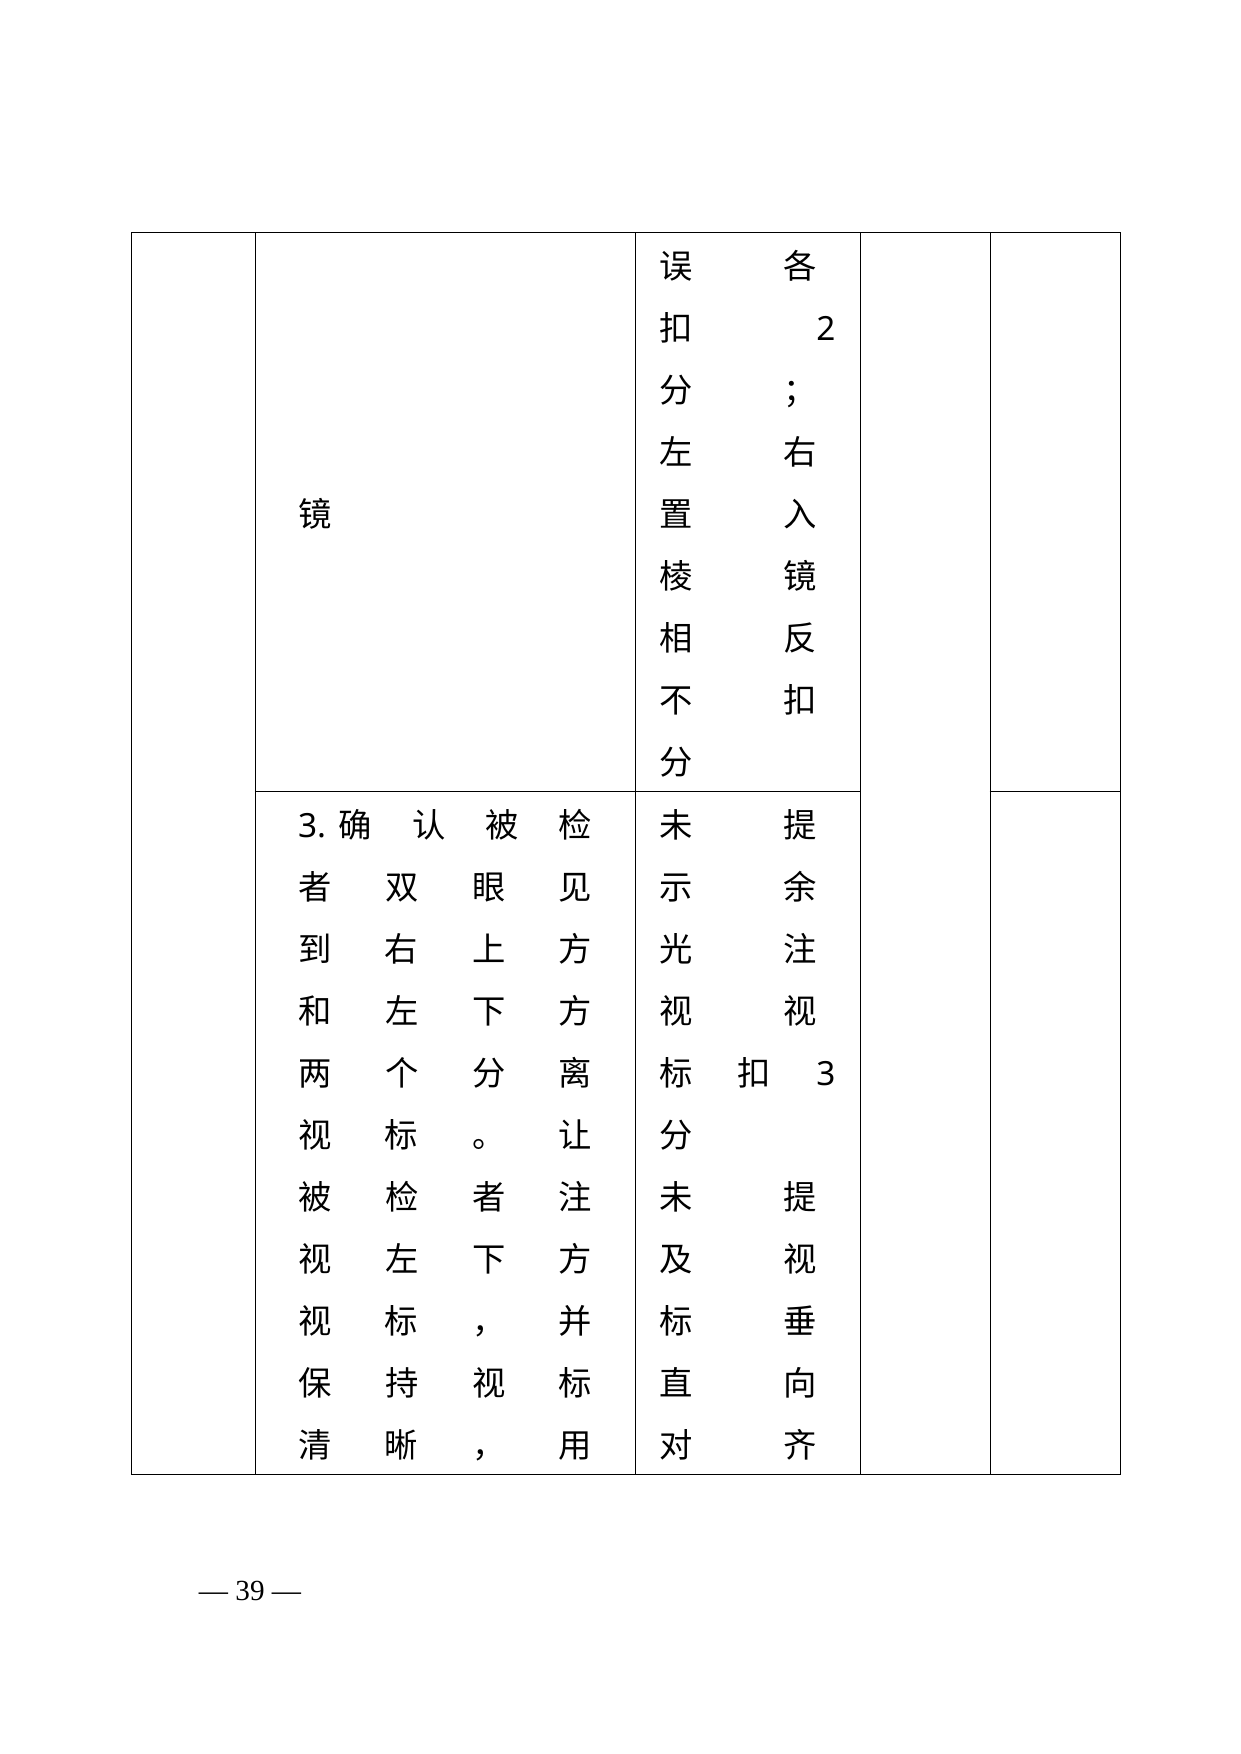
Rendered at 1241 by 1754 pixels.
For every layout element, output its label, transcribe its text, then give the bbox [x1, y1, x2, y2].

table_cell 未提示余光注视视标扣3分 未提及视标垂直向对齐扣3分 未同方向转动棱镜扣3分 未遮盖确认对齐扣3分 记录错误扣3分 [636, 792, 860, 1474]
table_cell [991, 233, 1120, 791]
table_cell 分离棱镜和检测棱镜数值置入错误各扣2分；左右置入棱镜相反不扣分 [636, 233, 860, 791]
table_cell 2.右眼前置入12△BI，左眼前置入6△BU，左眼为分离棱镜，右眼为检测棱镜 [256, 233, 635, 791]
table_cell [991, 792, 1120, 1474]
